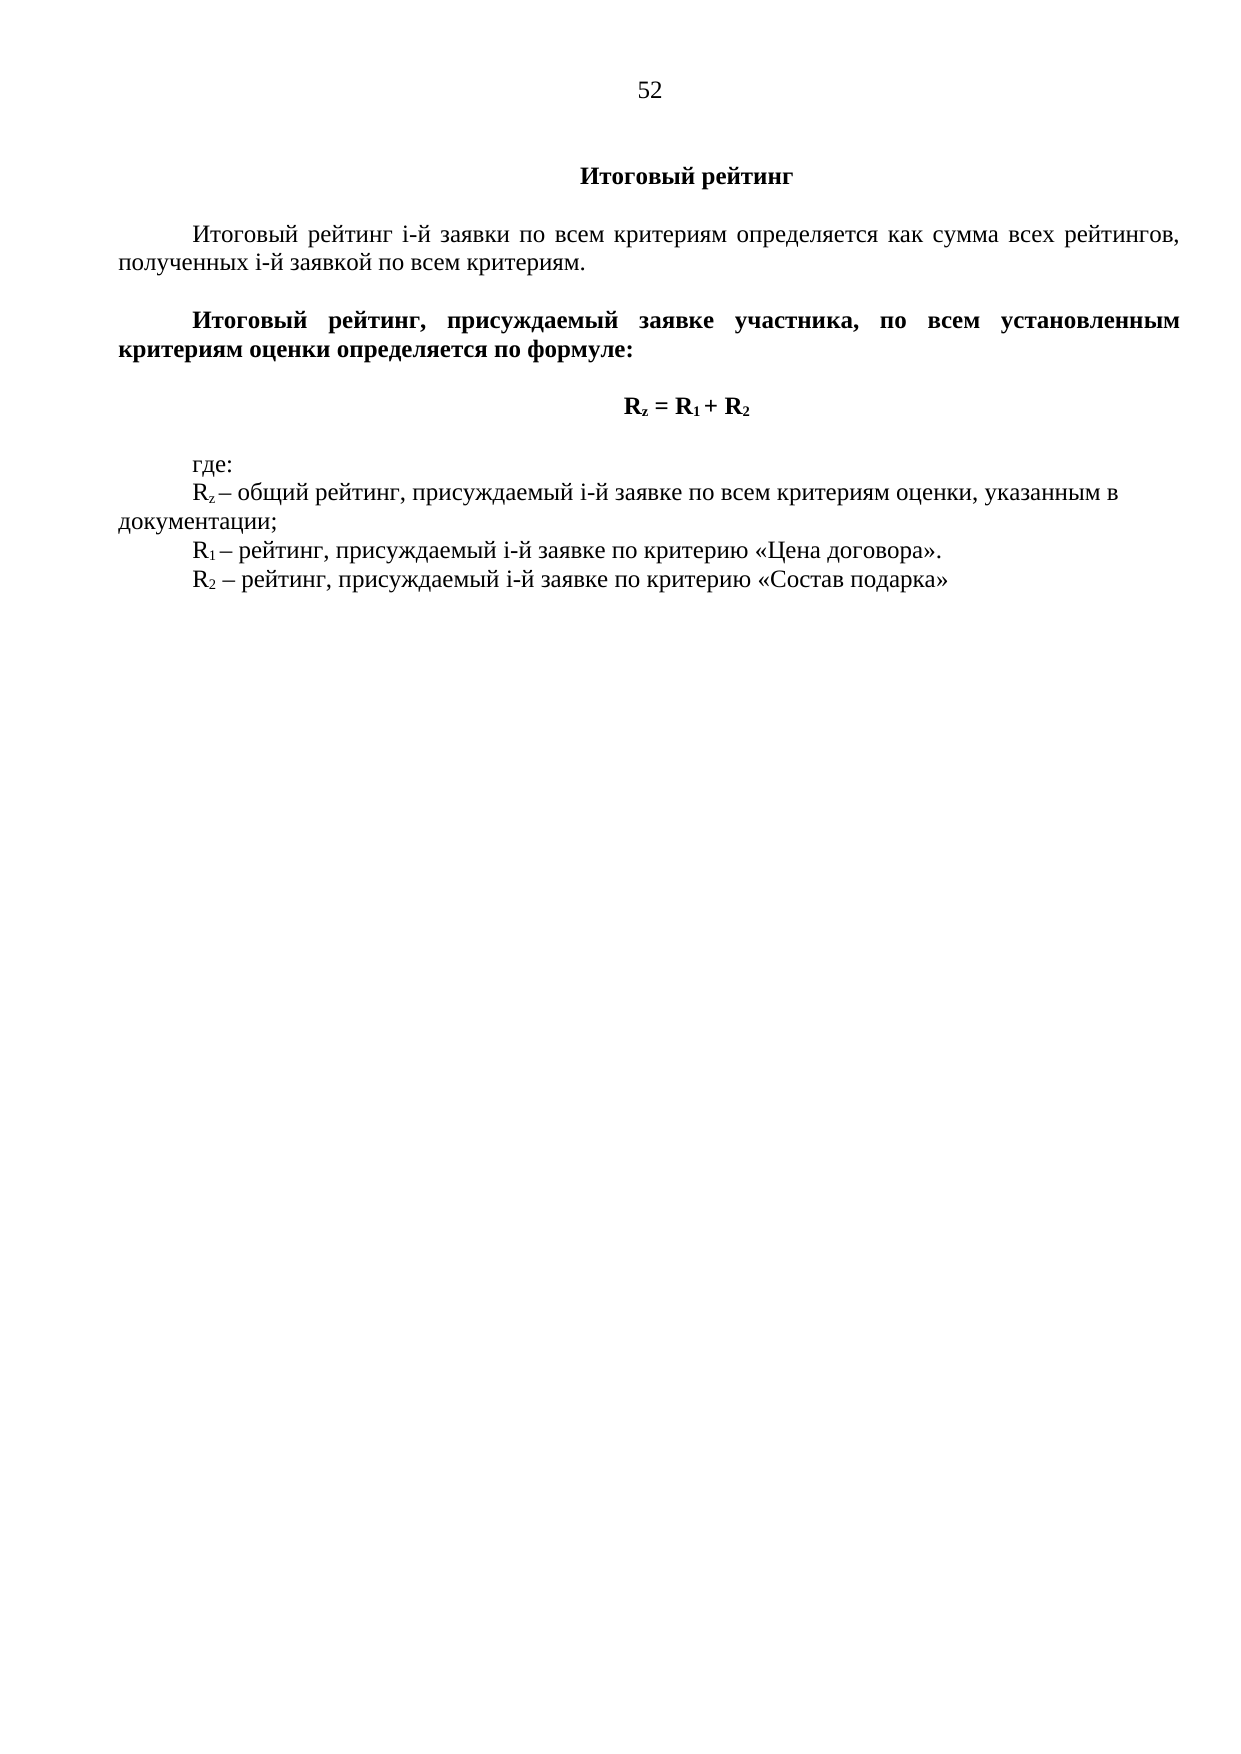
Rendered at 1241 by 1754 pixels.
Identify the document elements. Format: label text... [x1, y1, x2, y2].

text Итоговый рейтинг, присуждаемый заявке участника, по всем установленным критериям оценки определяется по формуле: [118, 305, 1181, 362]
text Rz – общий рейтинг, присуждаемый i-й заявке по всем критериям оценки, указанным в документации; [118, 477, 1181, 535]
text где: [118, 449, 1181, 477]
text R2 – рейтинг, присуждаемый i-й заявке по критерию «Состав подарка» [118, 564, 1181, 592]
text R1 – рейтинг, присуждаемый i-й заявке по критерию «Цена договора». [118, 535, 1181, 564]
text Итоговый рейтинг [118, 161, 1181, 190]
text Rz = R1 + R2 [118, 391, 1181, 420]
text Итоговый рейтинг i-й заявки по всем критериям определяется как сумма всех рейтингов, полученных i-й заявкой по всем критериям. [118, 219, 1181, 276]
